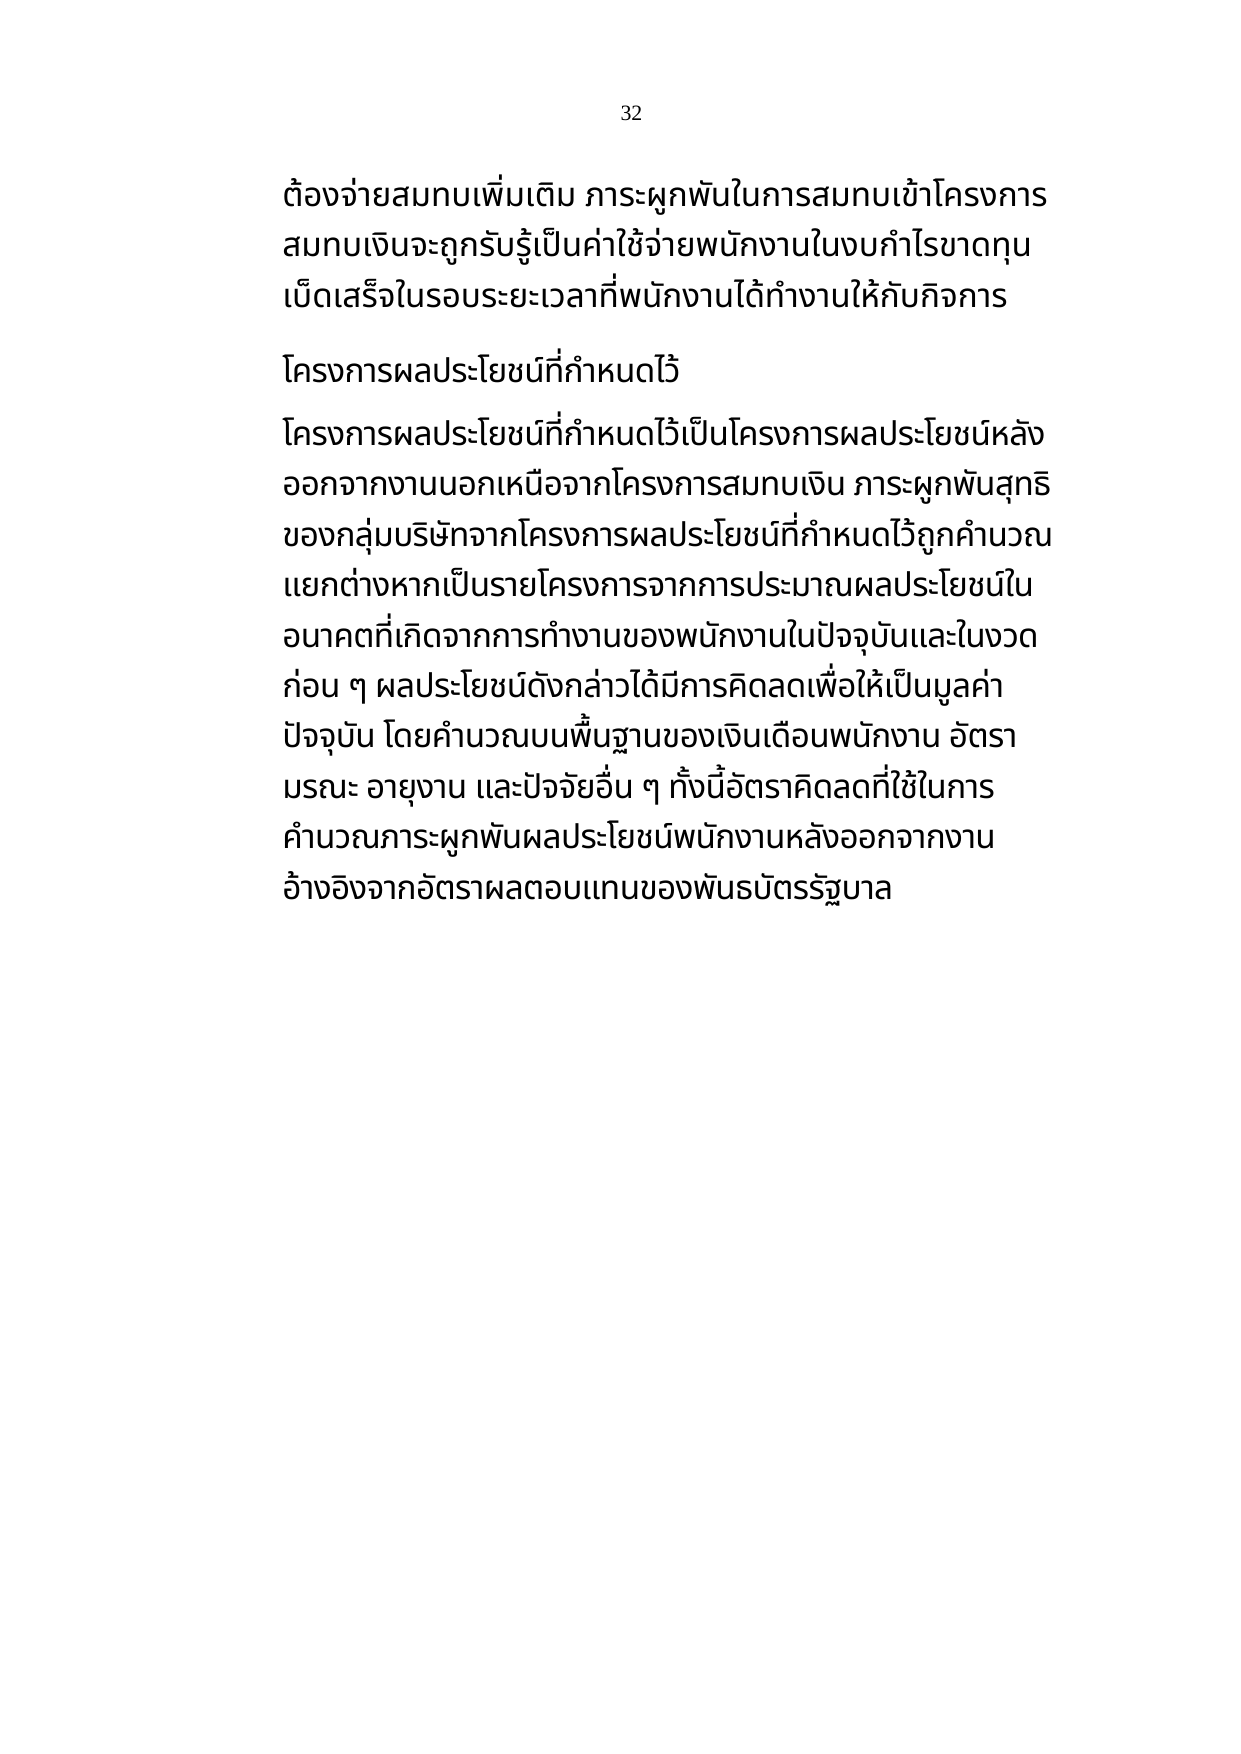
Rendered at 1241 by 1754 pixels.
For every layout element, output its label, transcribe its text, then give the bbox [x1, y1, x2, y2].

text โครงการผลประโยชน์ที่กำหนดไว้ [282, 347, 1072, 397]
text โครงการผลประโยชน์ที่กำหนดไว้เป็นโครงการผลประโยชน์หลังออกจากงานนอกเหนือจากโครงการสมทบเงิน ภาระผูกพันสุทธิของกลุ่มบริษัทจากโครงการผลประโยชน์ที่กำหนดไว้ถูกคำนวณแยกต่างหากเป็นรายโครงการจากการประมาณผลประโยชน์ในอนาคตที่เกิดจากการทำงานของพนักงานในปัจจุบันและในงวดก่อน ๆ ผลประโยชน์ดังกล่าวได้มีการคิดลดเพื่อให้เป็นมูลค่าปัจจุบัน โดยคำนวณบนพื้นฐานของเงินเดือนพนักงาน อัตรามรณะ อายุงาน และปัจจัยอื่น ๆ ทั้งนี้อัตราคิดลดที่ใช้ในการคำนวณภาระผูกพันผลประโยชน์พนักงานหลังออกจากงานอ้างอิงจากอัตราผลตอบแทนของพันธบัตรรัฐบาล [282, 410, 1072, 914]
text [282, 171, 1072, 322]
